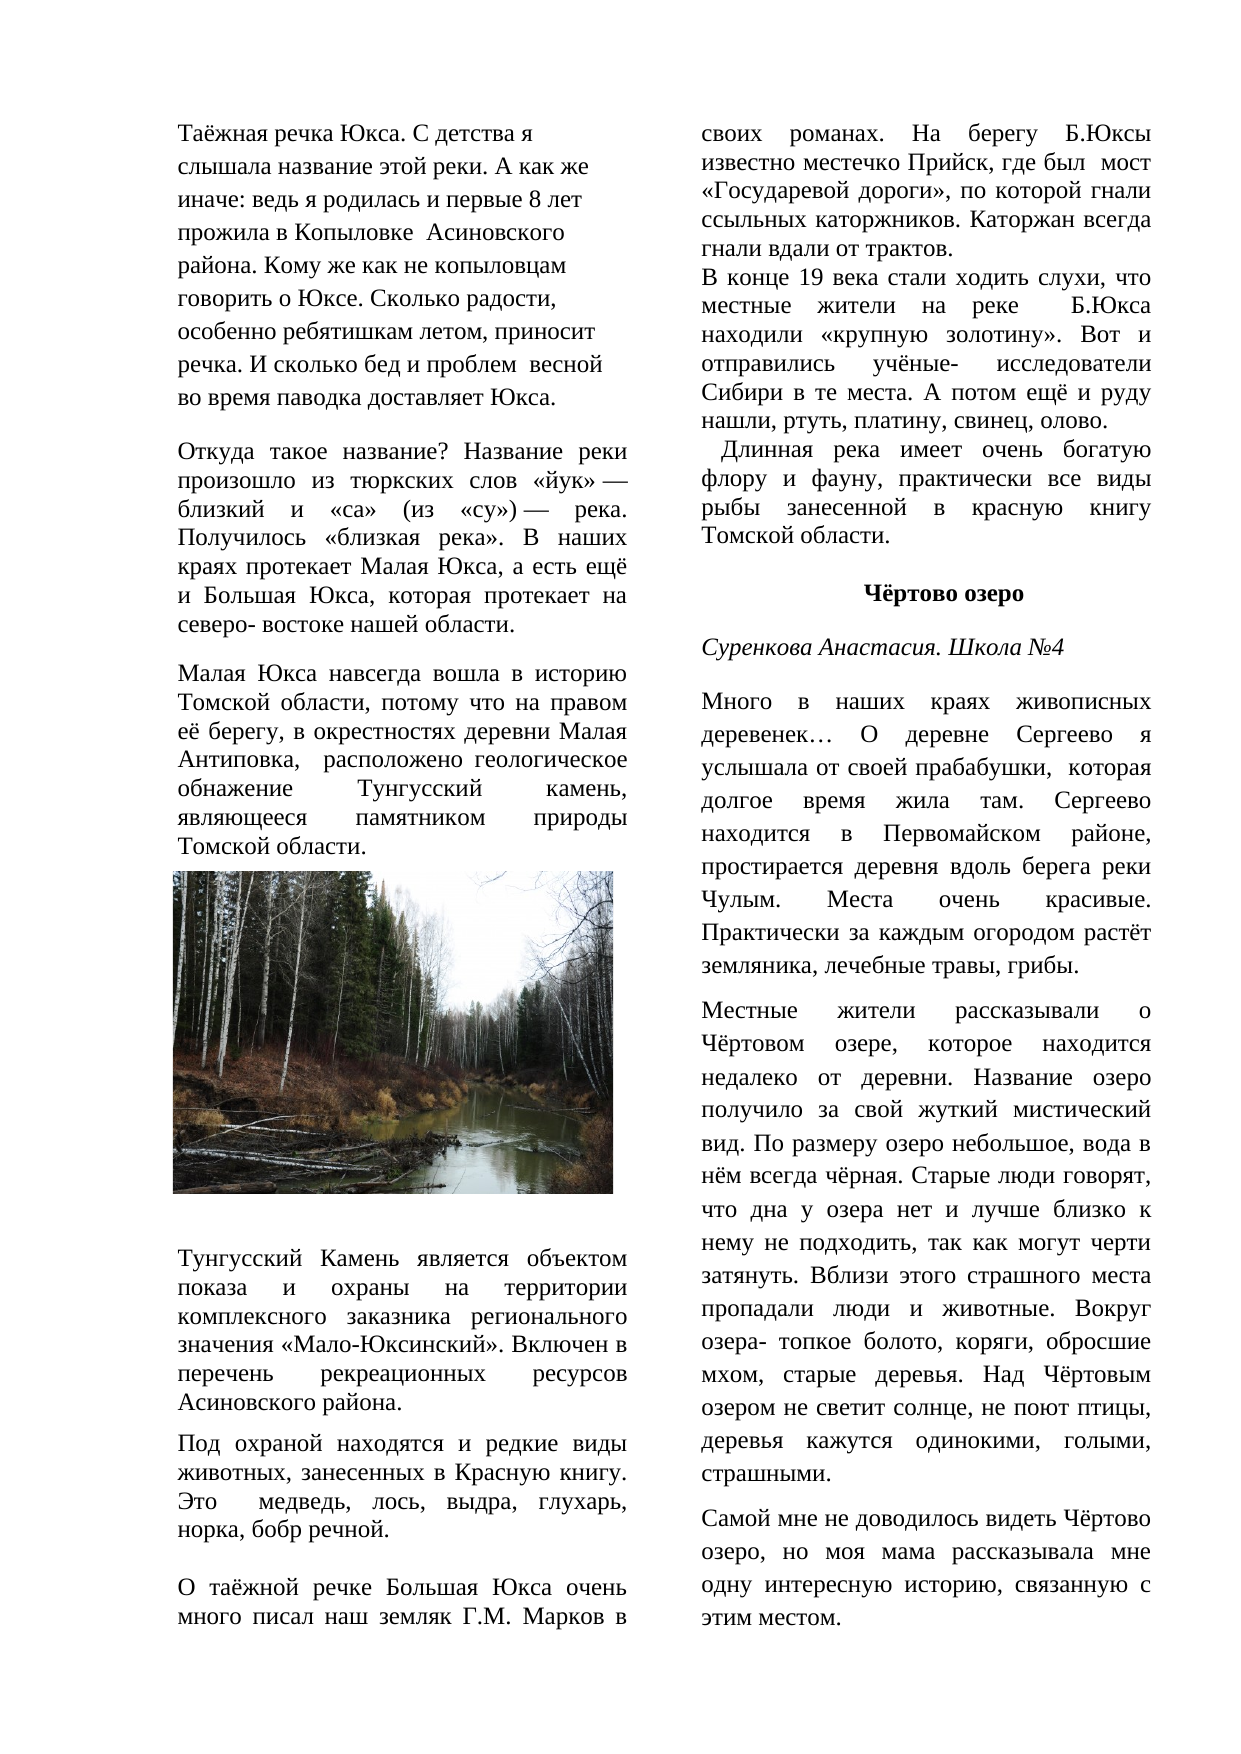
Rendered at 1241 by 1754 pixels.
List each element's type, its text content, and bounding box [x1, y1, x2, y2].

text О таёжной речке Большая Юкса очень много писал наш земляк Г.М. Марков в своих романах. На берегу Б.Юксы известно местечко Прийск, где был мост «Государевой дороги», по которой гнали ссыльных каторжников. Каторжан всегда гнали вдали от трактов. [701, 118, 1152, 262]
text Местные жители рассказывали о Чёртовом озере, которое находится недалеко от деревни. Название озеро получило за свой жуткий мистический вид. По размеру озеро небольшое, вода в нём всегда чёрная. Старые люди говорят, что дна у озера нет и лучше близко к нему не подходить, так как могут черти затянуть. Вблизи этого страшного места пропадали люди и животные. Вокруг озера- топкое болото, коряги, обросшие мхом, старые деревья. Над Чёртовым озером не светит солнце, не поют птицы, деревья кажутся одинокими, голыми, страшными. [701, 996, 1152, 1487]
picture [172, 871, 614, 1194]
text Самой мне не доводилось видеть Чёртово озеро, но моя мама рассказывала мне одну интересную историю, связанную с этим местом. [701, 1503, 1152, 1631]
text Малая Юкса навсегда вошла в историю Томской области, потому что на правом её берегу, в окрестностях деревни Малая Антиповка, расположено геологическое обнажение Тунгусский камень, являющееся памятником природы Томской области. [177, 658, 627, 859]
text Суренкова Анастасия. Школа №4 [701, 632, 1152, 661]
text В конце 19 века стали ходить слухи, что местные жители на реке Б.Юкса находили «крупную золотину». Вот и отправились учёные- исследователи Сибири в те места. А потом ещё и руду нашли, ртуть, платину, свинец, олово. [701, 262, 1152, 434]
text Длинная река имеет очень богатую флору и фауну, практически все виды рыбы занесенной в красную книгу Томской области. [701, 434, 1152, 549]
text Чёртово озеро [701, 578, 1152, 607]
text Под охраной находятся и редкие виды животных, занесенных в Красную книгу. Это медведь, лось, выдра, глухарь, норка, бобр речной. [177, 1428, 627, 1543]
text Много в наших краях живописных деревенек… О деревне Сергеево я услышала от своей прабабушки, которая долгое время жила там. Сергеево находится в Первомайском районе, простирается деревня вдоль берега реки Чулым. Места очень красивые. Практически за каждым огородом растёт земляника, лечебные травы, грибы. [701, 686, 1152, 979]
text О таёжной речке Большая Юкса очень много писал наш земляк Г.М. Марков в своих романах. На берегу Б.Юксы известно местечко Прийск, где был мост «Государевой дороги», по которой гнали ссыльных каторжников. Каторжан всегда гнали вдали от трактов. [177, 1572, 627, 1629]
text Таёжная речка Юкса. С детства я слышала название этой реки. А как же иначе: ведь я родилась и первые 8 лет прожила в Копыловке Асиновского района. Кому же как не копыловцам говорить о Юксе. Сколько радости, особенно ребятишкам летом, приносит речка. И сколько бед и проблем весной во время паводка доставляет Юкса. [177, 118, 627, 411]
text Откуда такое название? Название реки произошло из тюркских слов «йук» — близкий и «са» (из «су») — река. Получилось «близкая река». В наших краях протекает Малая Юкса, а есть ещё и Большая Юкса, которая протекает на северо- востоке нашей области. [177, 436, 627, 637]
